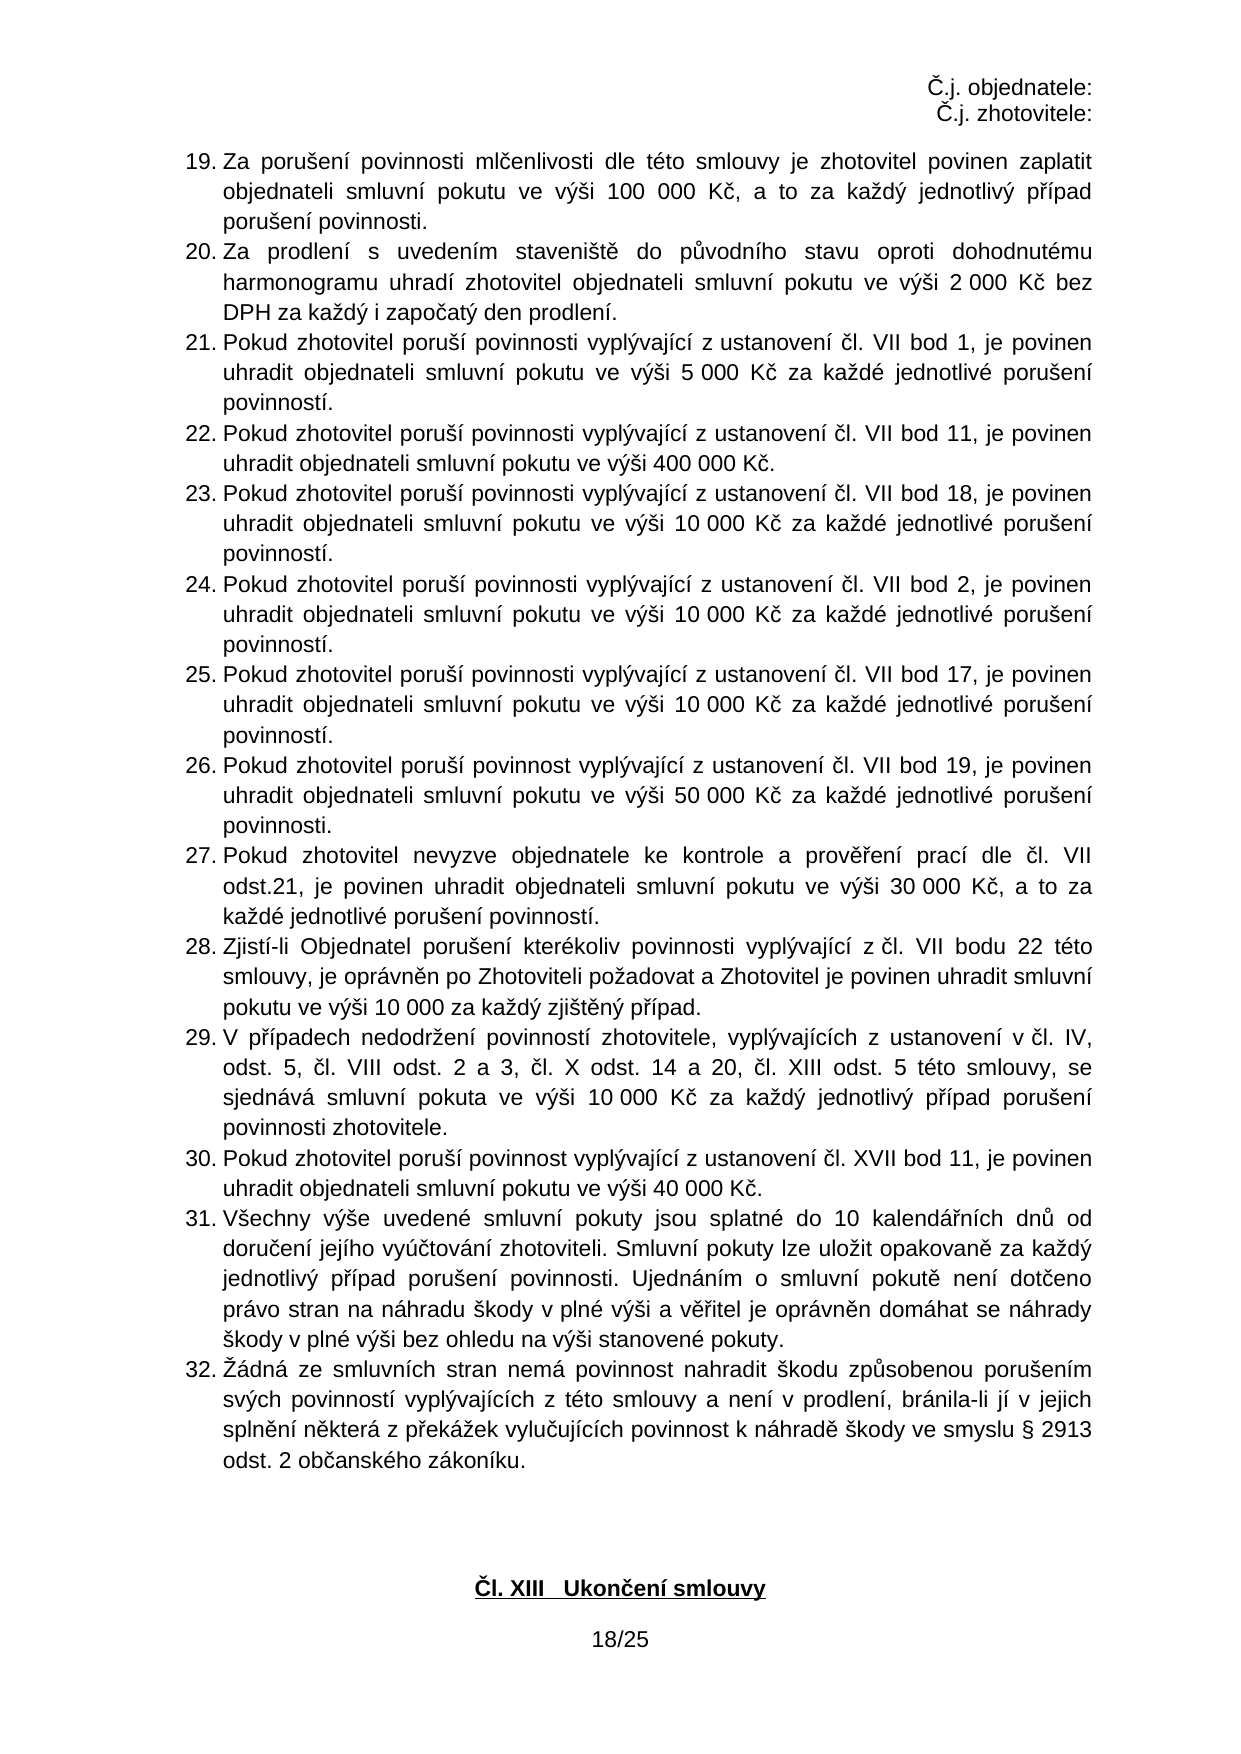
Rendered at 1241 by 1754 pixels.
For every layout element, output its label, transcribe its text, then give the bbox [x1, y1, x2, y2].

list Za porušení povinnosti mlčenlivosti dle této smlouvy je zhotovitel povinen zaplatit objednateli smluvní pokutu ve výši 100 000 Kč, a to za každý jednotlivý případ porušení povinnosti. [185, 148, 1093, 234]
list Pokud zhotovitel poruší povinnosti vyplývající z ustanovení čl. VII bod 17, je povinen uhradit objednateli smluvní pokutu ve výši 10 000 Kč za každé jednotlivé porušení povinností. [185, 661, 1093, 748]
list Pokud zhotovitel poruší povinnosti vyplývající z ustanovení čl. VII bod 11, je povinen uhradit objednateli smluvní pokutu ve výši 400 000 Kč. [185, 419, 1093, 476]
list Pokud zhotovitel nevyzve objednatele ke kontrole a prověření prací dle čl. VII odst.21, je povinen uhradit objednateli smluvní pokutu ve výši 30 000 Kč, a to za každé jednotlivé porušení povinností. [185, 842, 1093, 929]
list Pokud zhotovitel poruší povinnosti vyplývající z ustanovení čl. VII bod 1, je povinen uhradit objednateli smluvní pokutu ve výši 5 000 Kč za každé jednotlivé porušení povinností. [185, 329, 1093, 416]
list Pokud zhotovitel poruší povinnosti vyplývající z ustanovení čl. VII bod 2, je povinen uhradit objednateli smluvní pokutu ve výši 10 000 Kč za každé jednotlivé porušení povinností. [185, 571, 1093, 657]
list Žádná ze smluvních stran nemá povinnost nahradit škodu způsobenou porušením svých povinností vyplývajících z této smlouvy a není v prodlení, bránila-li jí v jejich splnění některá z překážek vylučujících povinnost k náhradě škody ve smyslu § 2913 odst. 2 občanského zákoníku. [185, 1356, 1093, 1473]
list V případech nedodržení povinností zhotovitele, vyplývajících z ustanovení v čl. IV, odst. 5, čl. VIII odst. 2 a 3, čl. X odst. 14 a 20, čl. XIII odst. 5 této smlouvy, se sjednává smluvní pokuta ve výši 10 000 Kč za každý jednotlivý případ porušení povinnosti zhotovitele. [185, 1024, 1093, 1141]
list Všechny výše uvedené smluvní pokuty jsou splatné do 10 kalendářních dnů od doručení jejího vyúčtování zhotoviteli. Smluvní pokuty lze uložit opakovaně za každý jednotlivý případ porušení povinnosti. Ujednáním o smluvní pokutě není dotčeno právo stran na náhradu škody v plné výši a věřitel je oprávněn domáhat se náhrady škody v plné výši bez ohledu na výši stanovené pokuty. [185, 1205, 1093, 1352]
list Za prodlení s uvedením staveniště do původního stavu oproti dohodnutému harmonogramu uhradí zhotovitel objednateli smluvní pokutu ve výši 2 000 Kč bez DPH za každý i započatý den prodlení. [185, 238, 1093, 325]
text Čl. XIII Ukončení smlouvy [148, 1575, 1093, 1601]
list Pokud zhotovitel poruší povinnost vyplývající z ustanovení čl. XVII bod 11, je povinen uhradit objednateli smluvní pokutu ve výši 40 000 Kč. [185, 1144, 1093, 1201]
list Pokud zhotovitel poruší povinnosti vyplývající z ustanovení čl. VII bod 18, je povinen uhradit objednateli smluvní pokutu ve výši 10 000 Kč za každé jednotlivé porušení povinností. [185, 480, 1093, 567]
list Zjistí-li Objednatel porušení kterékoliv povinnosti vyplývající z čl. VII bodu 22 této smlouvy, je oprávněn po Zhotoviteli požadovat a Zhotovitel je povinen uhradit smluvní pokutu ve výši 10 000 za každý zjištěný případ. [185, 933, 1093, 1020]
list Pokud zhotovitel poruší povinnost vyplývající z ustanovení čl. VII bod 19, je povinen uhradit objednateli smluvní pokutu ve výši 50 000 Kč za každé jednotlivé porušení povinnosti. [185, 752, 1093, 838]
